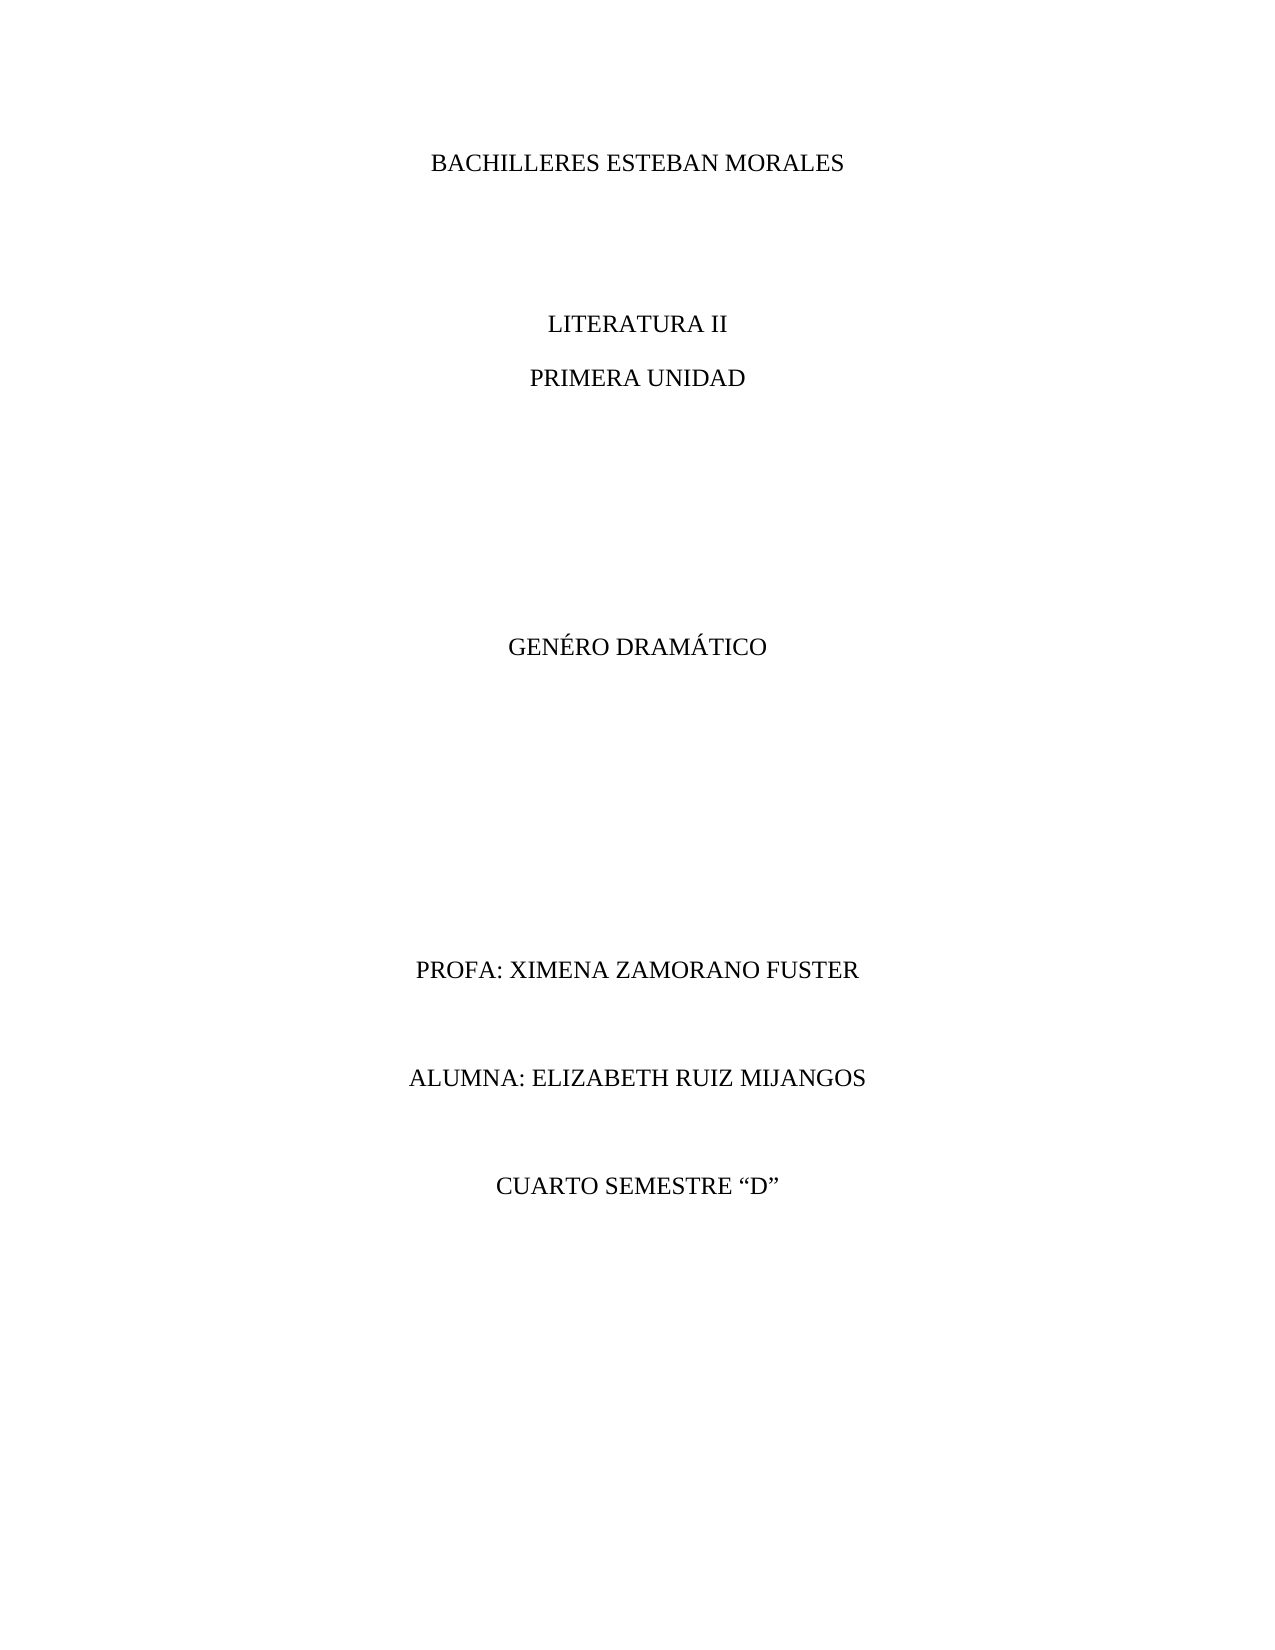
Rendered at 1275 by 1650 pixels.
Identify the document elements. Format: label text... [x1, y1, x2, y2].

text LITERATURA II [177, 309, 1098, 338]
text ALUMNA: ELIZABETH RUIZ MIJANGOS [177, 1063, 1098, 1092]
text BACHILLERES ESTEBAN MORALES [177, 148, 1098, 176]
text PRIMERA UNIDAD [177, 363, 1098, 392]
text GENÉRO DRAMÁTICO [177, 632, 1098, 661]
text PROFA: XIMENA ZAMORANO FUSTER [177, 955, 1098, 984]
text CUARTO SEMESTRE “D” [177, 1171, 1098, 1199]
